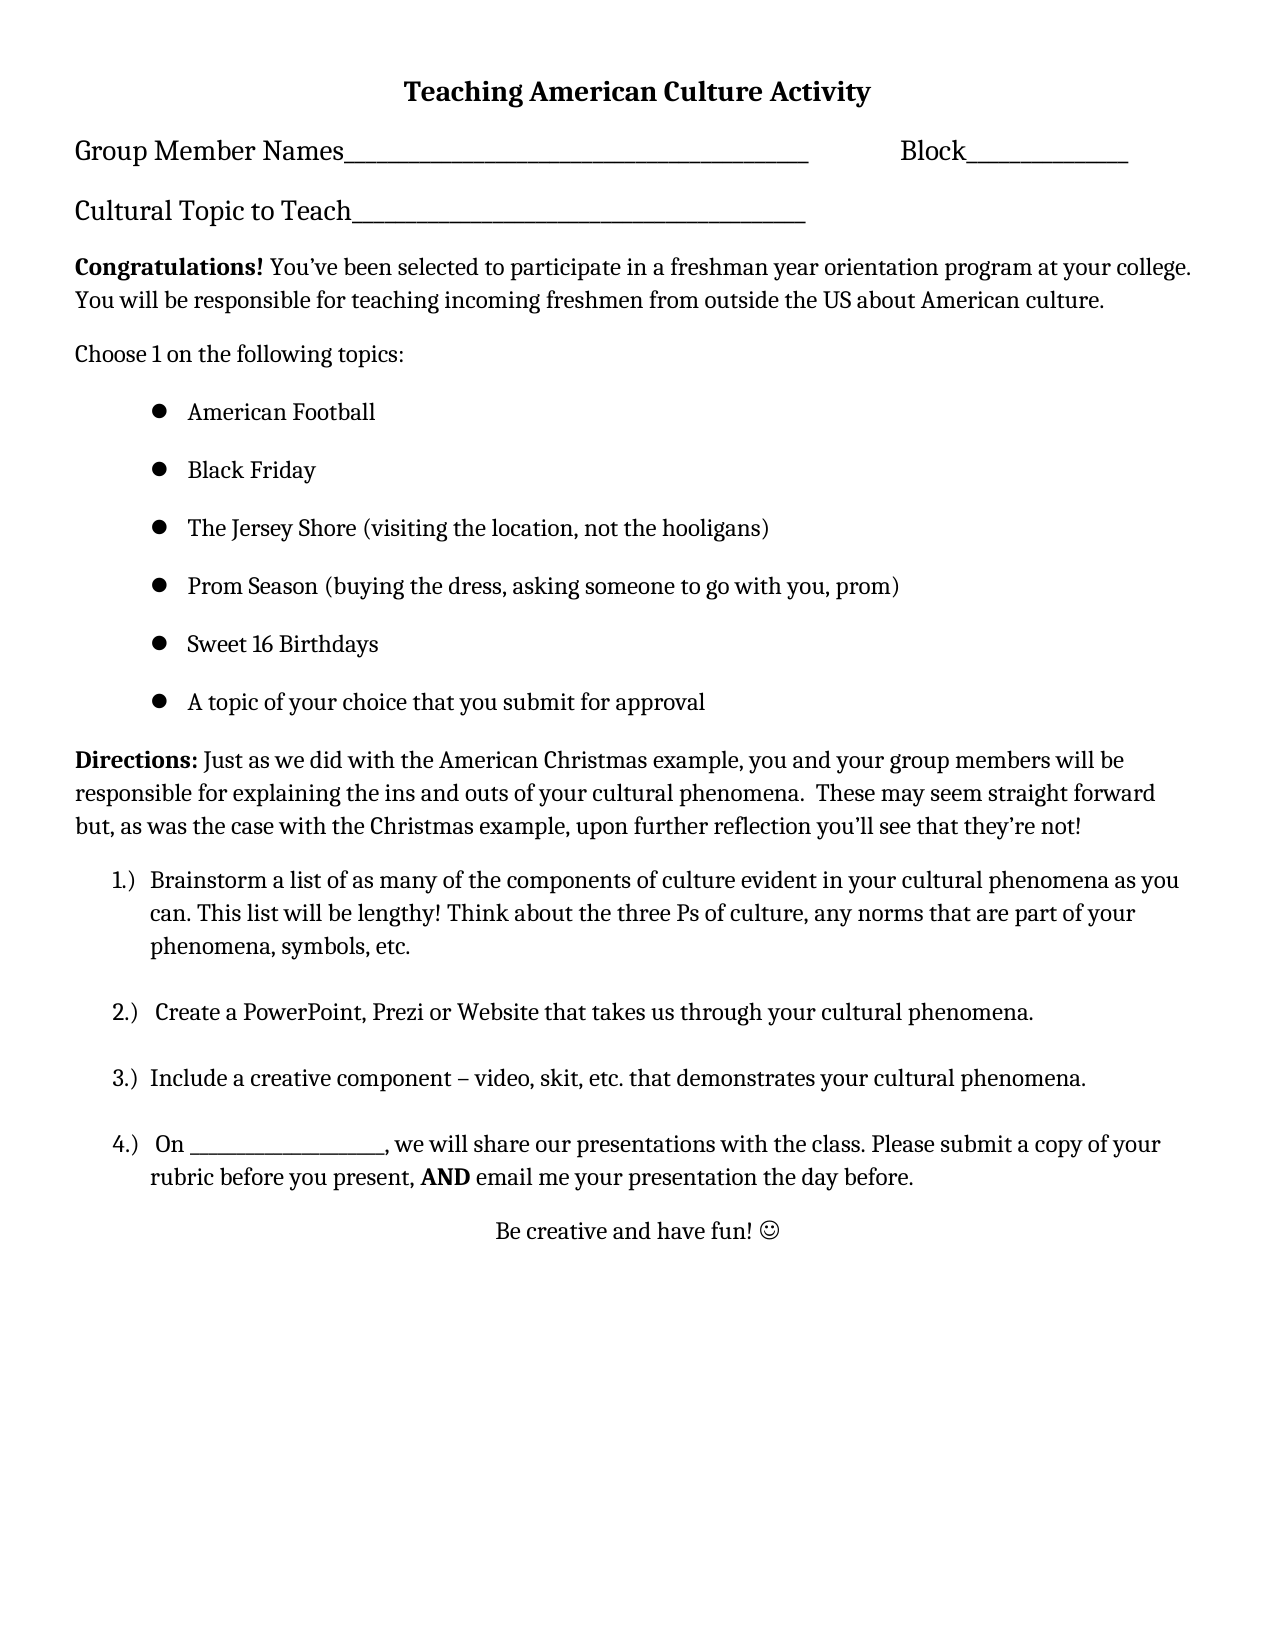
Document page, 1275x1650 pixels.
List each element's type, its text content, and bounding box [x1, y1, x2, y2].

text Directions: Just as we did with the American Christmas example, you and your group members will be responsible for explaining the ins and outs of your cultural phenomena. These may seem straight forward but, as was the case with the Christmas example, upon further reflection you’ll see that they’re not! [75, 746, 1200, 841]
text Group Member Names___________________________________________ Block_______________ [75, 134, 1200, 168]
list American Football [150, 398, 1200, 427]
list Brainstorm a list of as many of the components of culture evident in your cultural phenomena as you can. This list will be lengthy! Think about the three Ps of culture, any norms that are part of your phenomena, symbols, etc. [112, 866, 1200, 961]
list Sweet 16 Birthdays [150, 630, 1200, 659]
list Prom Season (buying the dress, asking someone to go with you, prom) [150, 572, 1200, 601]
list Include a creative component – video, skit, etc. that demonstrates your cultural phenomena. [112, 1064, 1200, 1093]
list A topic of your choice that you submit for approval [150, 688, 1200, 717]
list Create a PowerPoint, Prezi or Website that takes us through your cultural phenomena. [112, 998, 1200, 1027]
text Choose 1 on the following topics: [75, 340, 1200, 369]
text Teaching American Culture Activity [75, 75, 1200, 108]
list The Jersey Shore (visiting the location, not the hooligans) [150, 514, 1200, 543]
list On _____________________, we will share our presentations with the class. Please submit a copy of your rubric before you present, AND email me your presentation the day before. [112, 1130, 1200, 1192]
text Congratulations! You’ve been selected to participate in a freshman year orientation program at your college. You will be responsible for teaching incoming freshmen from outside the US about American culture. [75, 253, 1200, 315]
list Black Friday [150, 456, 1200, 485]
text Be creative and have fun! [75, 1217, 1200, 1246]
text Cultural Topic to Teach__________________________________________ [75, 194, 1200, 227]
